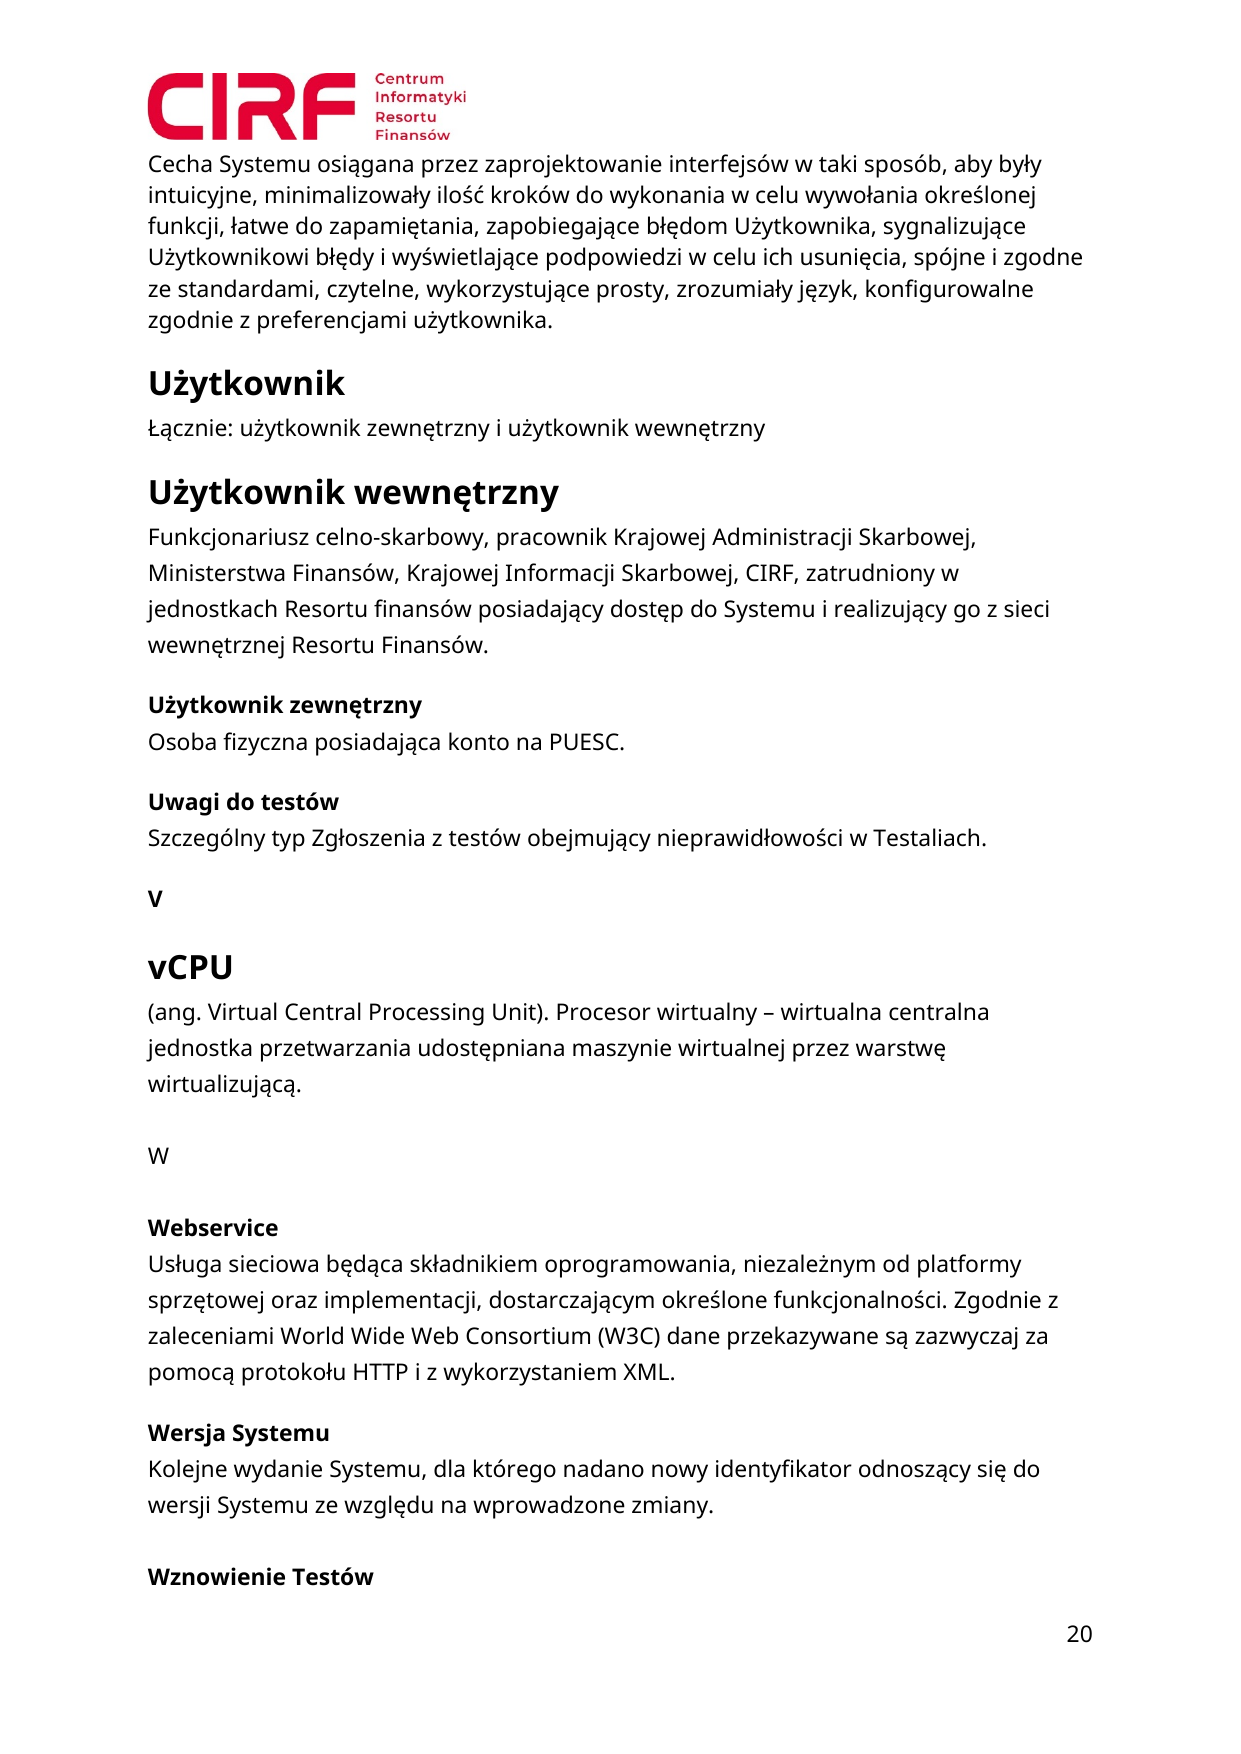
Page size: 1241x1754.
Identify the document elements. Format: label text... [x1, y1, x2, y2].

text Osoba fizyczna posiadająca konto na PUESC. [148, 725, 1093, 757]
text Użytkownik zewnętrzny [148, 689, 1093, 721]
text W [148, 1140, 1093, 1171]
text (ang. Virtual Central Processing Unit). Procesor wirtualny – wirtualna centralna jednostka przetwarzania udostępniana maszynie wirtualnej przez warstwę wirtualizującą. [148, 996, 1093, 1099]
text Użytkownik wewnętrzny [148, 468, 1093, 514]
text Usługa sieciowa będąca składnikiem oprogramowania, niezależnym od platformy sprzętowej oraz implementacji, dostarczającym określone funkcjonalności. Zgodnie z zaleceniami World Wide Web Consortium (W3C) dane przekazywane są zazwyczaj za pomocą protokołu HTTP i z wykorzystaniem XML. [148, 1248, 1093, 1387]
text Wersja Systemu [148, 1417, 1093, 1448]
text Łącznie: użytkownik zewnętrzny i użytkownik wewnętrzny [148, 412, 1093, 443]
picture [147, 73, 466, 140]
text vCPU [148, 944, 1093, 989]
text Uwagi do testów [148, 786, 1093, 818]
text Cecha Systemu osiągana przez zaprojektowanie interfejsów w taki sposób, aby były intuicyjne, minimalizowały ilość kroków do wykonania w celu wywołania określonej funkcji, łatwe do zapamiętania, zapobiegające błędom Użytkownika, sygnalizujące Użytkownikowi błędy i wyświetlające podpowiedzi w celu ich usunięcia, spójne i zgodne ze standardami, czytelne, wykorzystujące prosty, zrozumiały język, konfigurowalne zgodnie z preferencjami użytkownika. [148, 148, 1093, 335]
text Wznowienie Testów [148, 1560, 1093, 1592]
text Webservice [148, 1212, 1093, 1243]
text Funkcjonariusz celno-skarbowy, pracownik Krajowej Administracji Skarbowej, Ministerstwa Finansów, Krajowej Informacji Skarbowej, CIRF, zatrudniony w jednostkach Resortu finansów posiadający dostęp do Systemu i realizujący go z sieci wewnętrznej Resortu Finansów. [148, 521, 1093, 660]
text Szczególny typ Zgłoszenia z testów obejmujący nieprawidłowości w Testaliach. [148, 822, 1093, 853]
text Użytkownik [148, 360, 1093, 406]
text V [148, 883, 1093, 914]
text Kolejne wydanie Systemu, dla którego nadano nowy identyfikator odnoszący się do wersji Systemu ze względu na wprowadzone zmiany. [148, 1453, 1093, 1520]
